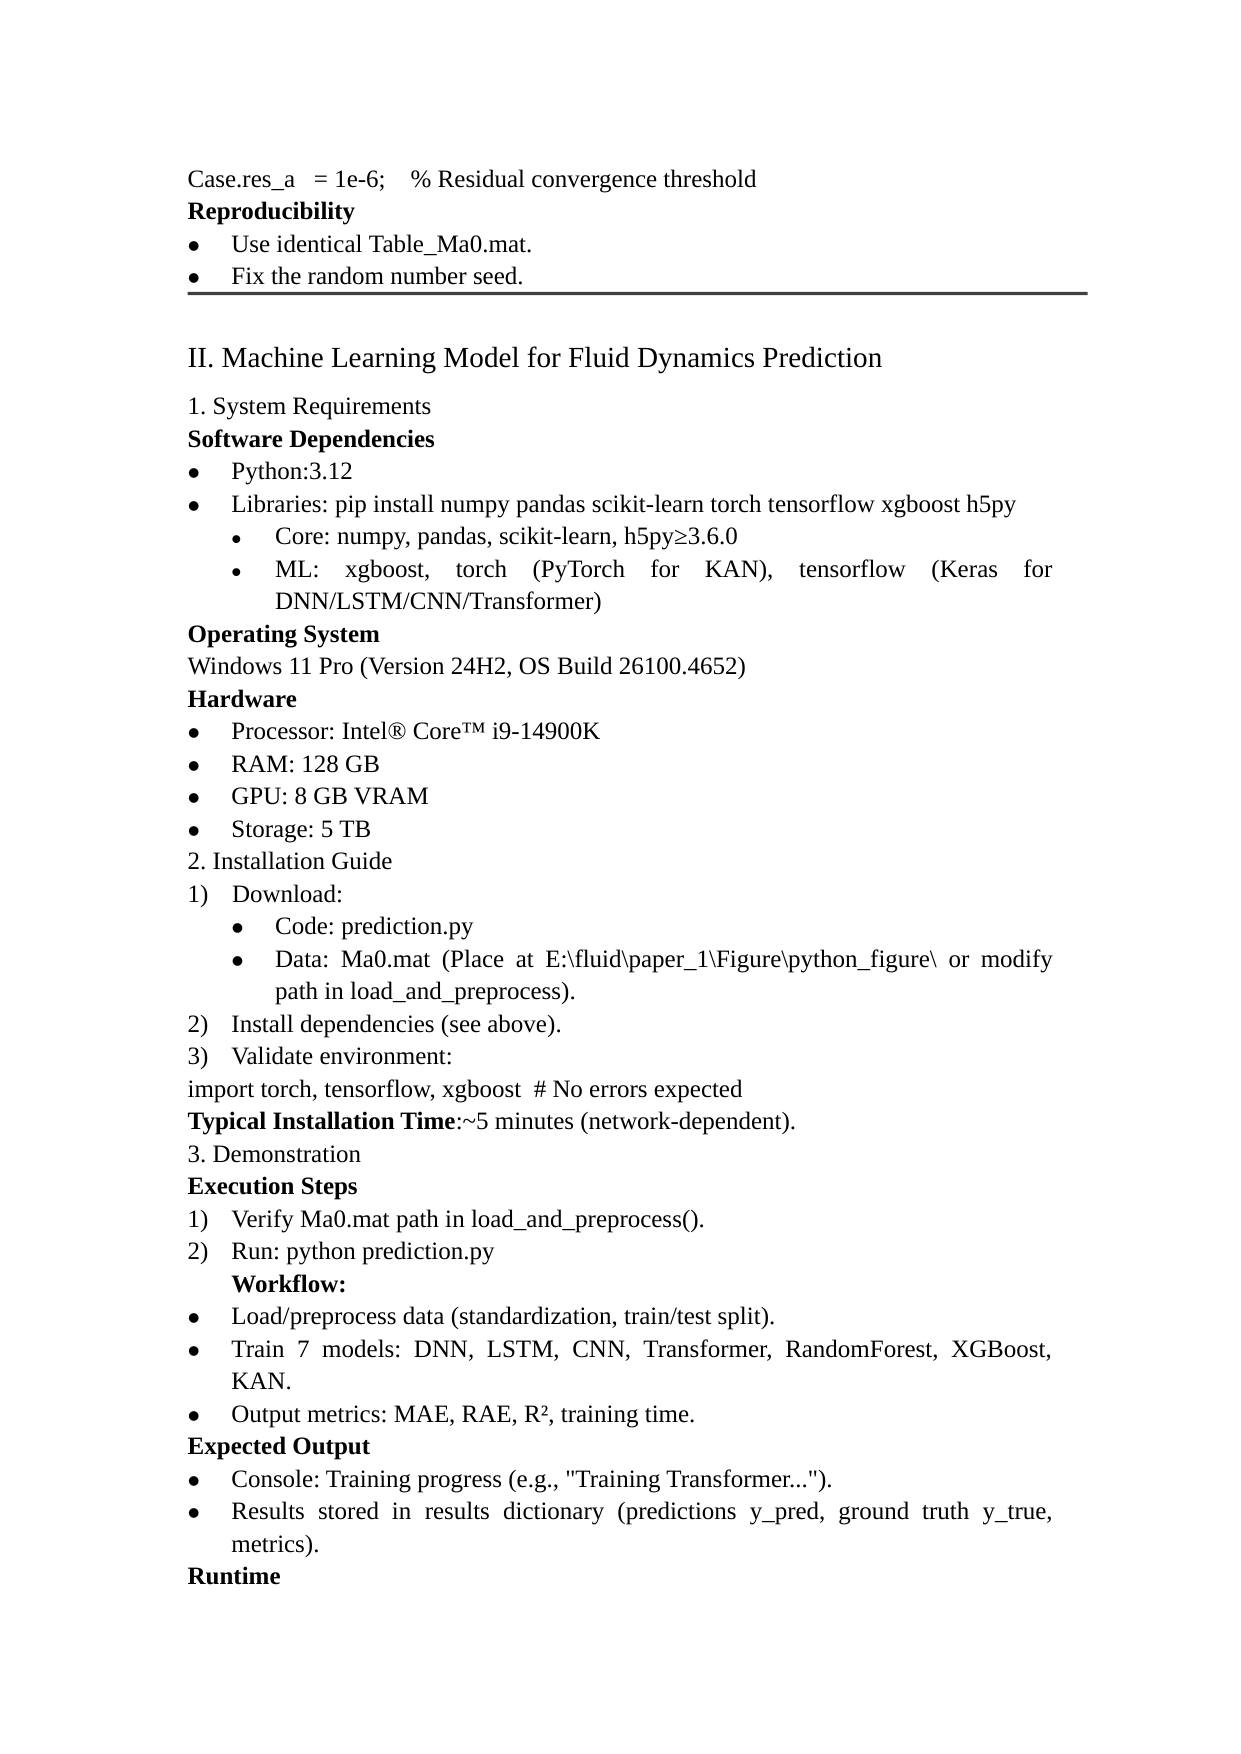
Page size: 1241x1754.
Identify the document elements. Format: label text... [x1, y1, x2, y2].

list Output metrics: MAE, RAE, R², training time. [187, 1397, 1053, 1429]
text Workflow: [187, 1267, 1053, 1299]
list Validate environment: [187, 1039, 1053, 1072]
list Train 7 models: DNN, LSTM, CNN, Transformer, RandomForest, XGBoost, KAN. [187, 1332, 1053, 1397]
text Windows 11 Pro (Version 24H2, OS Build 26100.4652) [187, 649, 1053, 682]
text 1. System Requirements [187, 389, 1053, 422]
list Use identical Table_Ma0.mat. [187, 227, 1053, 259]
list Processor: Intel® Core™ i9-14900K [187, 714, 1053, 747]
list Load/preprocess data (standardization, train/test split). [187, 1299, 1053, 1332]
text Operating System [187, 617, 1053, 649]
list Core: numpy, pandas, scikit-learn, h5py≥3.6.0 [231, 519, 1053, 552]
text Expected Output [187, 1429, 1053, 1462]
text Runtime [187, 1559, 1053, 1592]
text import torch, tensorflow, xgboost # No errors expected [187, 1072, 1053, 1104]
list Console: Training progress (e.g., "Training Transformer..."). [187, 1462, 1053, 1494]
list Data: Ma0.mat (Place at E:\fluid\paper_1\Figure\python_figure\ or modify path in load_and_preprocess). [231, 942, 1053, 1007]
list Storage: 5 TB [187, 812, 1053, 844]
list Download: [187, 877, 1053, 909]
text Software Dependencies [187, 422, 1053, 454]
list ML: xgboost, torch (PyTorch for KAN), tensorflow (Keras for DNN/LSTM/CNN/Transformer) [231, 552, 1053, 617]
list Libraries: pip install numpy pandas scikit-learn torch tensorflow xgboost h5py [187, 487, 1053, 519]
list Results stored in results dictionary (predictions y_pred, ground truth y_true, metrics). [187, 1494, 1053, 1559]
text Typical Installation Time:~5 minutes (network-dependent). [187, 1104, 1053, 1137]
text Reproducibility [187, 194, 1053, 227]
text II. Machine Learning Model for Fluid Dynamics Prediction [187, 324, 1053, 389]
list Verify Ma0.mat path in load_and_preprocess(). [187, 1202, 1053, 1234]
list RAM: 128 GB [187, 747, 1053, 779]
list Run: python prediction.py [187, 1234, 1053, 1267]
text 2. Installation Guide [187, 844, 1053, 877]
list Install dependencies (see above). [187, 1007, 1053, 1039]
text Hardware [187, 682, 1053, 714]
list GPU: 8 GB VRAM [187, 779, 1053, 812]
list Python:3.12 [187, 454, 1053, 487]
text Execution Steps [187, 1169, 1053, 1202]
text 3. Demonstration [187, 1137, 1053, 1169]
list Fix the random number seed. [187, 259, 1053, 291]
text Case.res_a = 1e-6; % Residual convergence threshold [187, 162, 1053, 194]
list Code: prediction.py [231, 909, 1053, 942]
